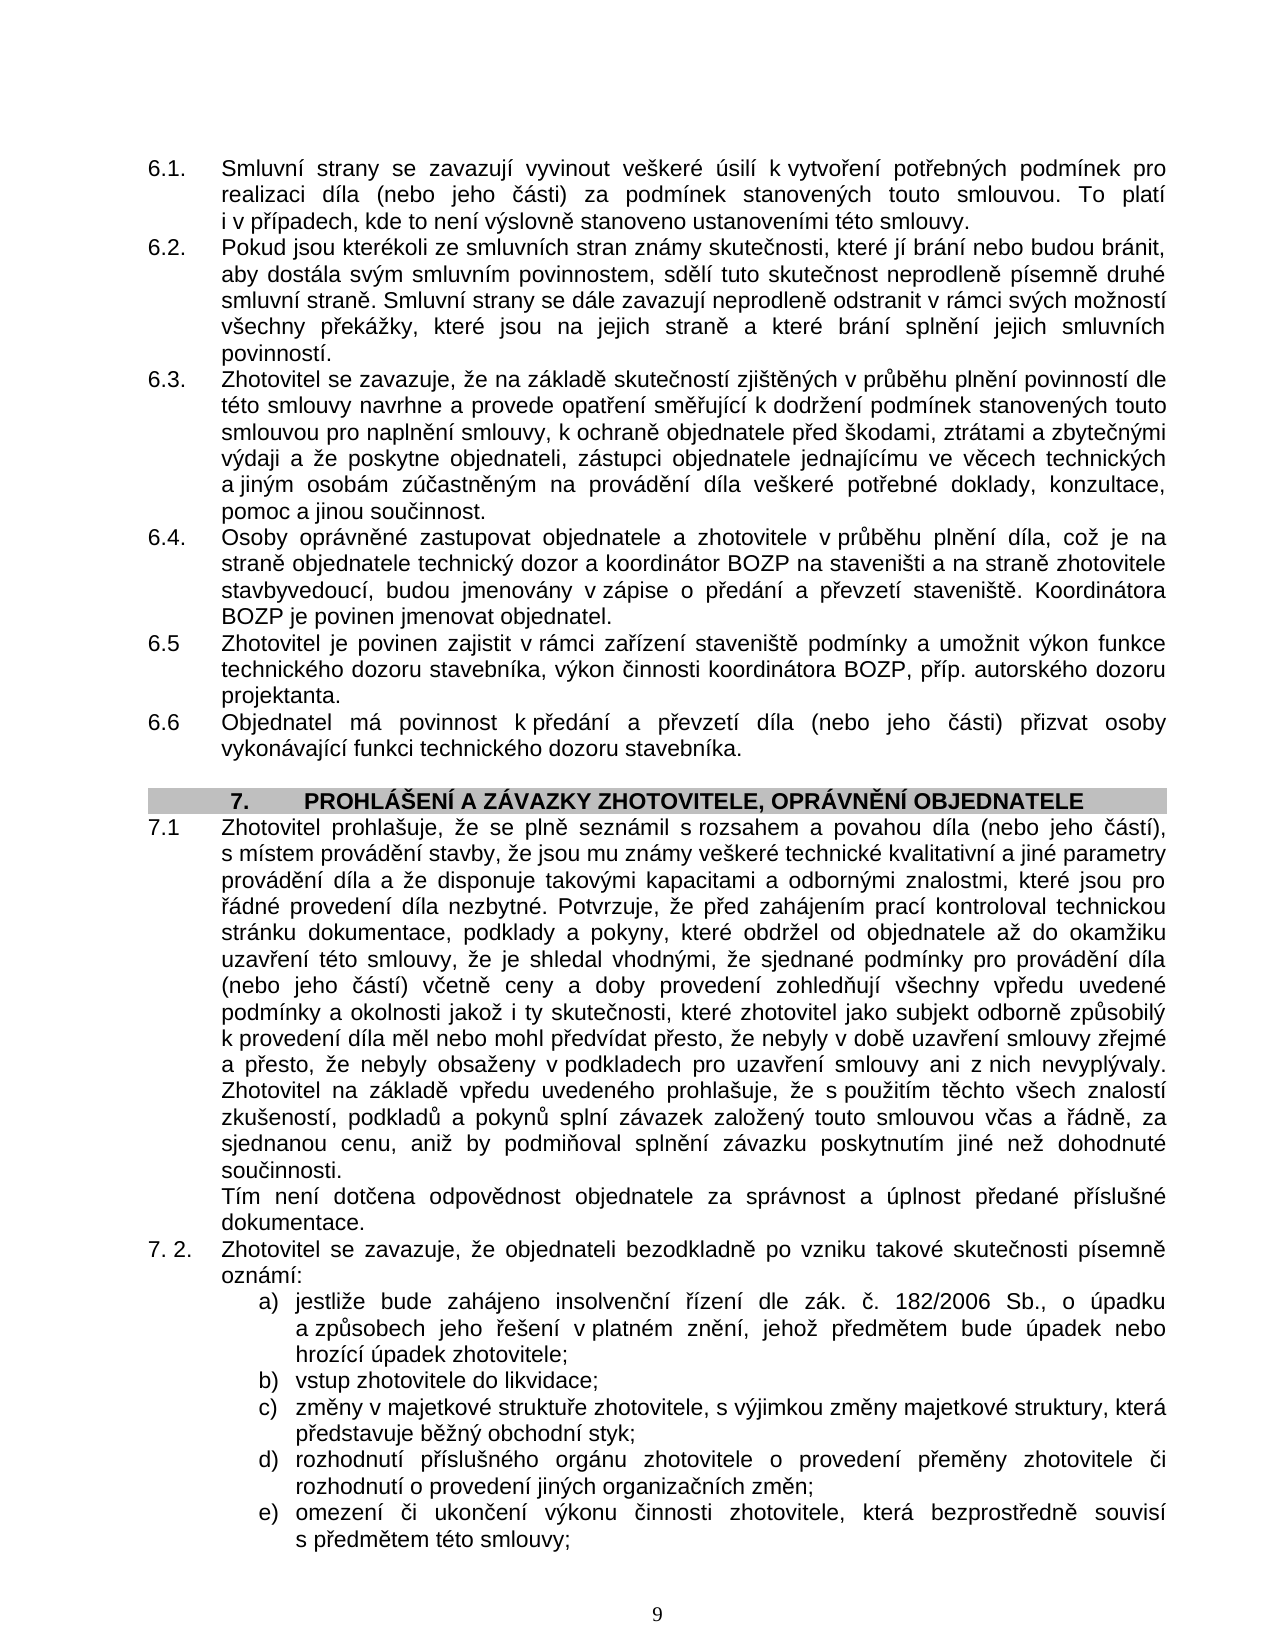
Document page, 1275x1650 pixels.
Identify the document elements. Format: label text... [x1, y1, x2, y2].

text 7.1 Zhotovitel prohlašuje, že se plně seznámil s rozsahem a povahou díla (nebo jeho částí), s místem provádění stavby, že jsou mu známy veškeré technické kvalitativní a jiné parametry provádění díla a že disponuje takovými kapacitami a odbornými znalostmi, které jsou pro řádné provedení díla nezbytné. Potvrzuje, že před zahájením prací kontroloval technickou stránku dokumentace, podklady a pokyny, které obdržel od objednatele až do okamžiku uzavření této smlouvy, že je shledal vhodnými, že sjednané podmínky pro provádění díla (nebo jeho částí) včetně ceny a doby provedení zohledňují všechny vpředu uvedené podmínky a okolnosti jakož i ty skutečnosti, které zhotovitel jako subjekt odborně způsobilý k provedení díla měl nebo mohl předvídat přesto, že nebyly v době uzavření smlouvy zřejmé a přesto, že nebyly obsaženy v podkladech pro uzavření smlouvy ani z nich nevyplývaly. Zhotovitel na základě vpředu uvedeného prohlašuje, že s použitím těchto všech znalostí zkušeností, podkladů a pokynů splní závazek založený touto smlouvou včas a řádně, za sjednanou cenu, aniž by podmiňoval splnění závazku poskytnutím jiné než dohodnuté součinnosti. [148, 814, 1167, 1183]
text 6.5 Zhotovitel je povinen zajistit v rámci zařízení staveniště podmínky a umožnit výkon funkce technického dozoru stavebníka, výkon činnosti koordinátora BOZP, příp. autorského dozoru projektanta. [148, 629, 1167, 708]
list jestliže bude zahájeno insolvenční řízení dle zák. č. 182/2006 Sb., o úpadku a způsobech jeho řešení v platném znění, jehož předmětem bude úpadek nebo hrozící úpadek zhotovitele; [258, 1288, 1167, 1367]
text 6.4. Osoby oprávněné zastupovat objednatele a zhotovitele v průběhu plnění díla, což je na straně objednatele technický dozor a koordinátor BOZP na staveništi a na straně zhotovitele stavbyvedoucí, budou jmenovány v zápise o předání a převzetí staveniště. Koordinátora BOZP je povinen jmenovat objednatel. [148, 524, 1167, 629]
list omezení či ukončení výkonu činnosti zhotovitele, která bezprostředně souvisí s předmětem této smlouvy; [258, 1499, 1167, 1552]
text 6.6 Objednatel má povinnost k předání a převzetí díla (nebo jeho části) přizvat osoby vykonávající funkci technického dozoru stavebníka. [148, 708, 1167, 761]
text 7. PROHLÁŠENÍ A ZÁVAZKY ZHOTOVITELE, OPRÁVNĚNÍ OBJEDNATELE [148, 788, 1167, 814]
list vstup zhotovitele do likvidace; [258, 1367, 1167, 1394]
list rozhodnutí příslušného orgánu zhotovitele o provedení přeměny zhotovitele či rozhodnutí o provedení jiných organizačních změn; [258, 1446, 1167, 1499]
text 6.1. Smluvní strany se zavazují vyvinout veškeré úsilí k vytvoření potřebných podmínek pro realizaci díla (nebo jeho části) za podmínek stanovených touto smlouvou. To platí i v případech, kde to není výslovně stanoveno ustanoveními této smlouvy. [148, 155, 1167, 234]
text 6.2. Pokud jsou kterékoli ze smluvních stran známy skutečnosti, které jí brání nebo budou bránit, aby dostála svým smluvním povinnostem, sdělí tuto skutečnost neprodleně písemně druhé smluvní straně. Smluvní strany se dále zavazují neprodleně odstranit v rámci svých možností všechny překážky, které jsou na jejich straně a které brání splnění jejich smluvních povinností. [148, 234, 1167, 366]
text 6.3. Zhotovitel se zavazuje, že na základě skutečností zjištěných v průběhu plnění povinností dle této smlouvy navrhne a provede opatření směřující k dodržení podmínek stanovených touto smlouvou pro naplnění smlouvy, k ochraně objednatele před škodami, ztrátami a zbytečnými výdaji a že poskytne objednateli, zástupci objednatele jednajícímu ve věcech technických a jiným osobám zúčastněným na provádění díla veškeré potřebné doklady, konzultace, pomoc a jinou součinnost. [148, 366, 1167, 524]
text Tím není dotčena odpovědnost objednatele za správnost a úplnost předané příslušné dokumentace. [221, 1183, 1167, 1236]
text 7. 2. Zhotovitel se zavazuje, že objednateli bezodkladně po vzniku takové skutečnosti písemně oznámí: [148, 1236, 1167, 1288]
list změny v majetkové struktuře zhotovitele, s výjimkou změny majetkové struktury, která představuje běžný obchodní styk; [258, 1394, 1167, 1446]
